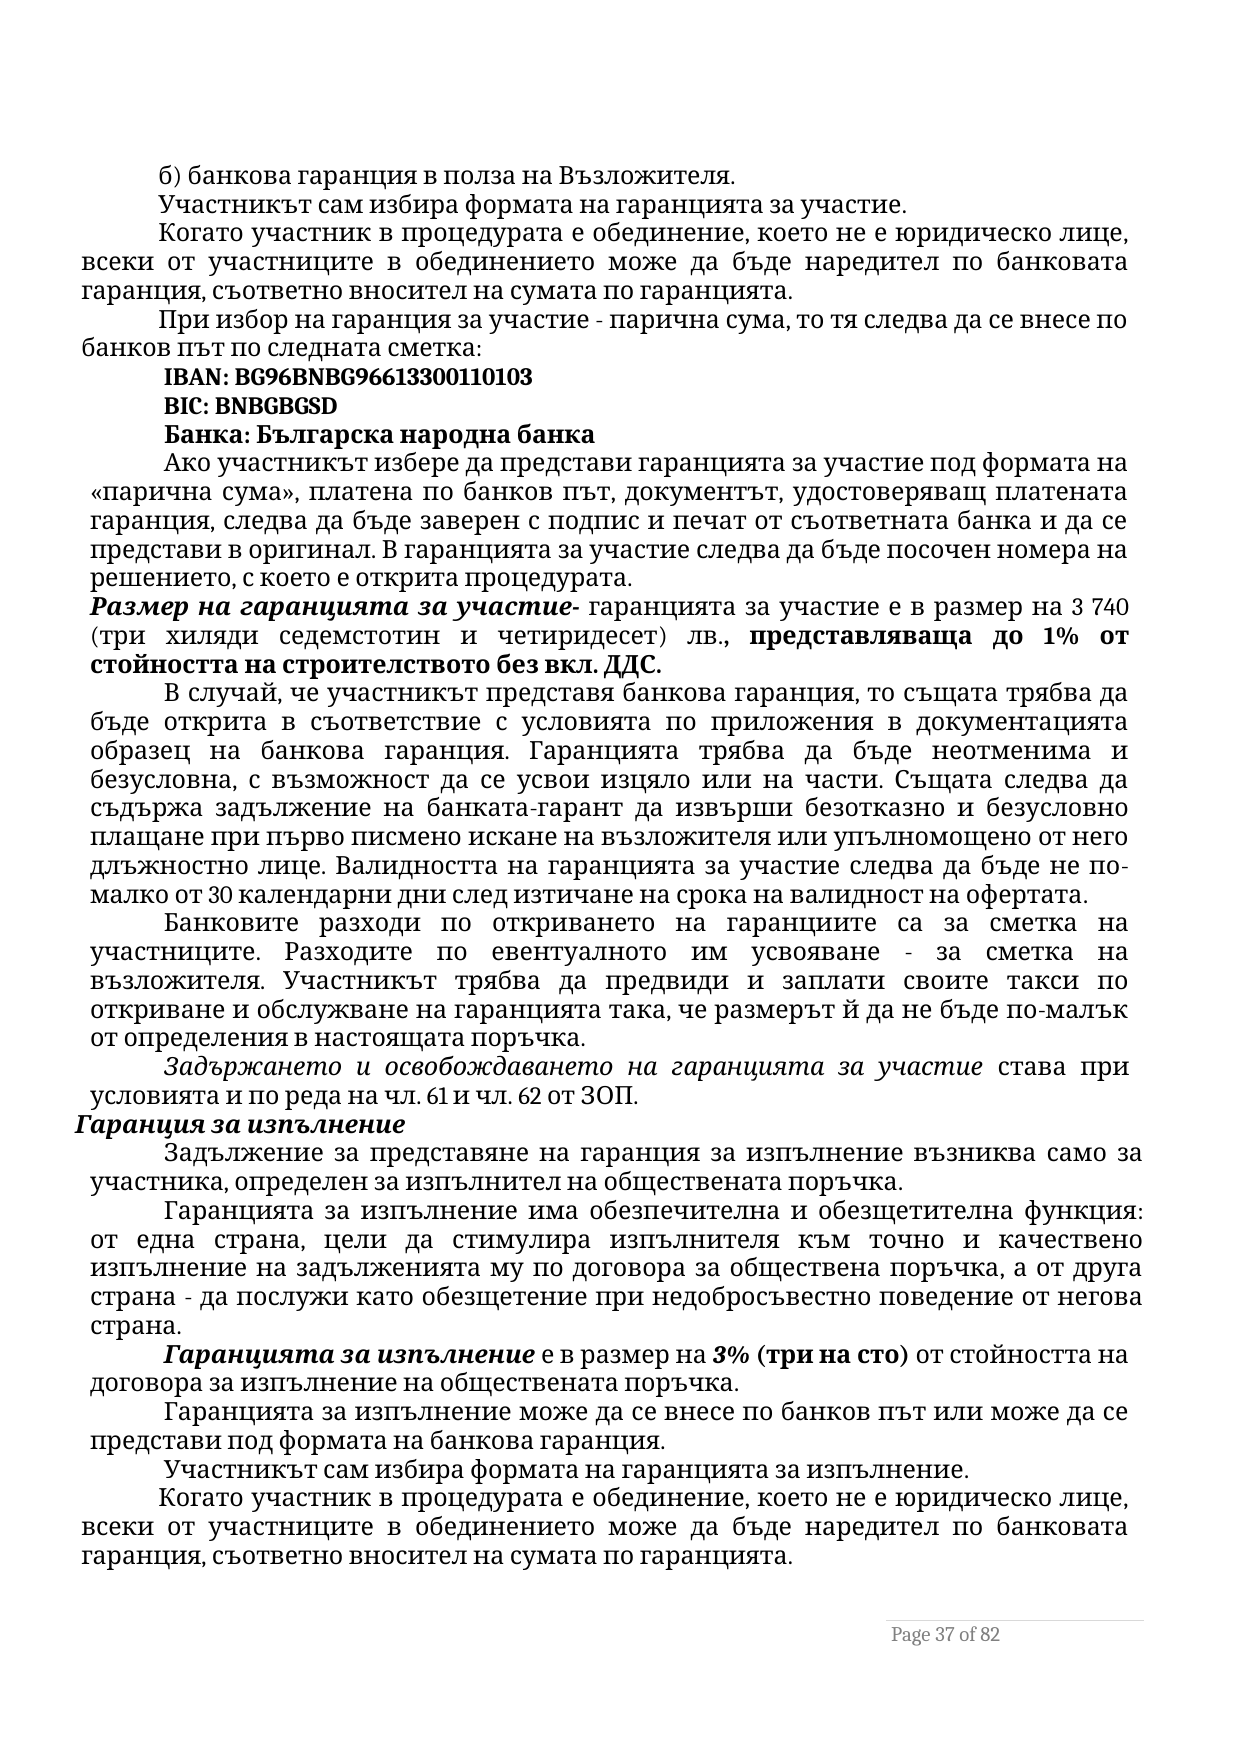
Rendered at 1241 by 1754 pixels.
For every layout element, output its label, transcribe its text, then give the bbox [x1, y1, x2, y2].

text Участникът сам избира формата на гаранцията за изпълнение. [90, 1456, 1129, 1484]
text Гаранцията за изпълнение може да се внесе по банков път или може да се представи под формата на банкова гаранция. [90, 1398, 1129, 1456]
text Гаранцията за изпълнение е в размер на 3% (три на сто) от стойността на договора за изпълнение на обществената поръчка. [90, 1341, 1129, 1398]
text BIC: BNBGBGSD [90, 392, 1129, 421]
text б) банкова гаранция в полза на Възложителя. [81, 162, 1129, 191]
text Когато участник в процедурата е обединение, което не е юридическо лице, всеки от участниците в обединението може да бъде наредител по банковата гаранция, съответно вносител на сумата по гаранцията. [81, 219, 1129, 306]
text Задържането и освобождаването на гаранцията за участие става при условията и по реда на чл. 61 и чл. 62 от ЗОП. [90, 1053, 1129, 1111]
text Ако участникът избере да представи гаранцията за участие под формата на «парична сума», платена по банков път, документът, удостоверяващ платената гаранция, следва да бъде заверен с подпис и печат от съответната банка и да се представи в оригинал. В гаранцията за участие следва да бъде посочен номера на решението, с което е открита процедурата. [90, 449, 1129, 593]
text Банковите разходи по откриването на гаранциите са за сметка на участниците. Разходите по евентуалното им усвояване - за сметка на възложителя. Участникът трябва да предвиди и заплати своите такси по откриване и обслужване на гаранцията така, че размерът й да не бъде по-малък от определения в настоящата поръчка. [90, 909, 1129, 1053]
text При избор на гаранция за участие - парична сума, то тя следва да се внесе по банков път по следната сметка: [81, 306, 1129, 363]
text В случай, че участникът представя банкова гаранция, то същата трябва да бъде открита в съответствие с условията по приложения в документацията образец на банкова гаранция. Гаранцията трябва да бъде неотменима и безусловна, с възможност да се усвои изцяло или на части. Същата следва да съдържа задължение на банката-гарант да извърши безотказно и безусловно плащане при първо писмено искане на възложителя или упълномощено от него длъжностно лице. Валидността на гаранцията за участие следва да бъде не по-малко от 30 календарни дни след изтичане на срока на валидност на офертата. [90, 679, 1129, 909]
text IBAN: BG96BNBG96613300110103 [90, 363, 1129, 392]
text Гаранция за изпълнение [75, 1111, 1144, 1139]
text Банка: Българска народна банка [90, 421, 1129, 449]
text Задължение за представяне на гаранция за изпълнение възниква само за участника, определен за изпълнител на обществената поръчка. [90, 1139, 1144, 1197]
text Когато участник в процедурата е обединение, което не е юридическо лице, всеки от участниците в обединението може да бъде наредител по банковата гаранция, съответно вносител на сумата по гаранцията. [81, 1484, 1129, 1571]
text Участникът сам избира формата на гаранцията за участие. [81, 191, 1129, 219]
text Гаранцията за изпълнение има обезпечителна и обезщетителна функция: от една страна, цели да стимулира изпълнителя към точно и качествено изпълнение на задълженията му по договора за обществена поръчка, а от друга страна - да послужи като обезщетение при недобросъвестно поведение от негова страна. [90, 1197, 1144, 1341]
text Размер на гаранцията за участие- гаранцията за участие е в размер на 3 740 (три хиляди седемстотин и четиридесет) лв., представляваща до 1% от стойността на строителството без вкл. ДДС. [90, 593, 1129, 679]
